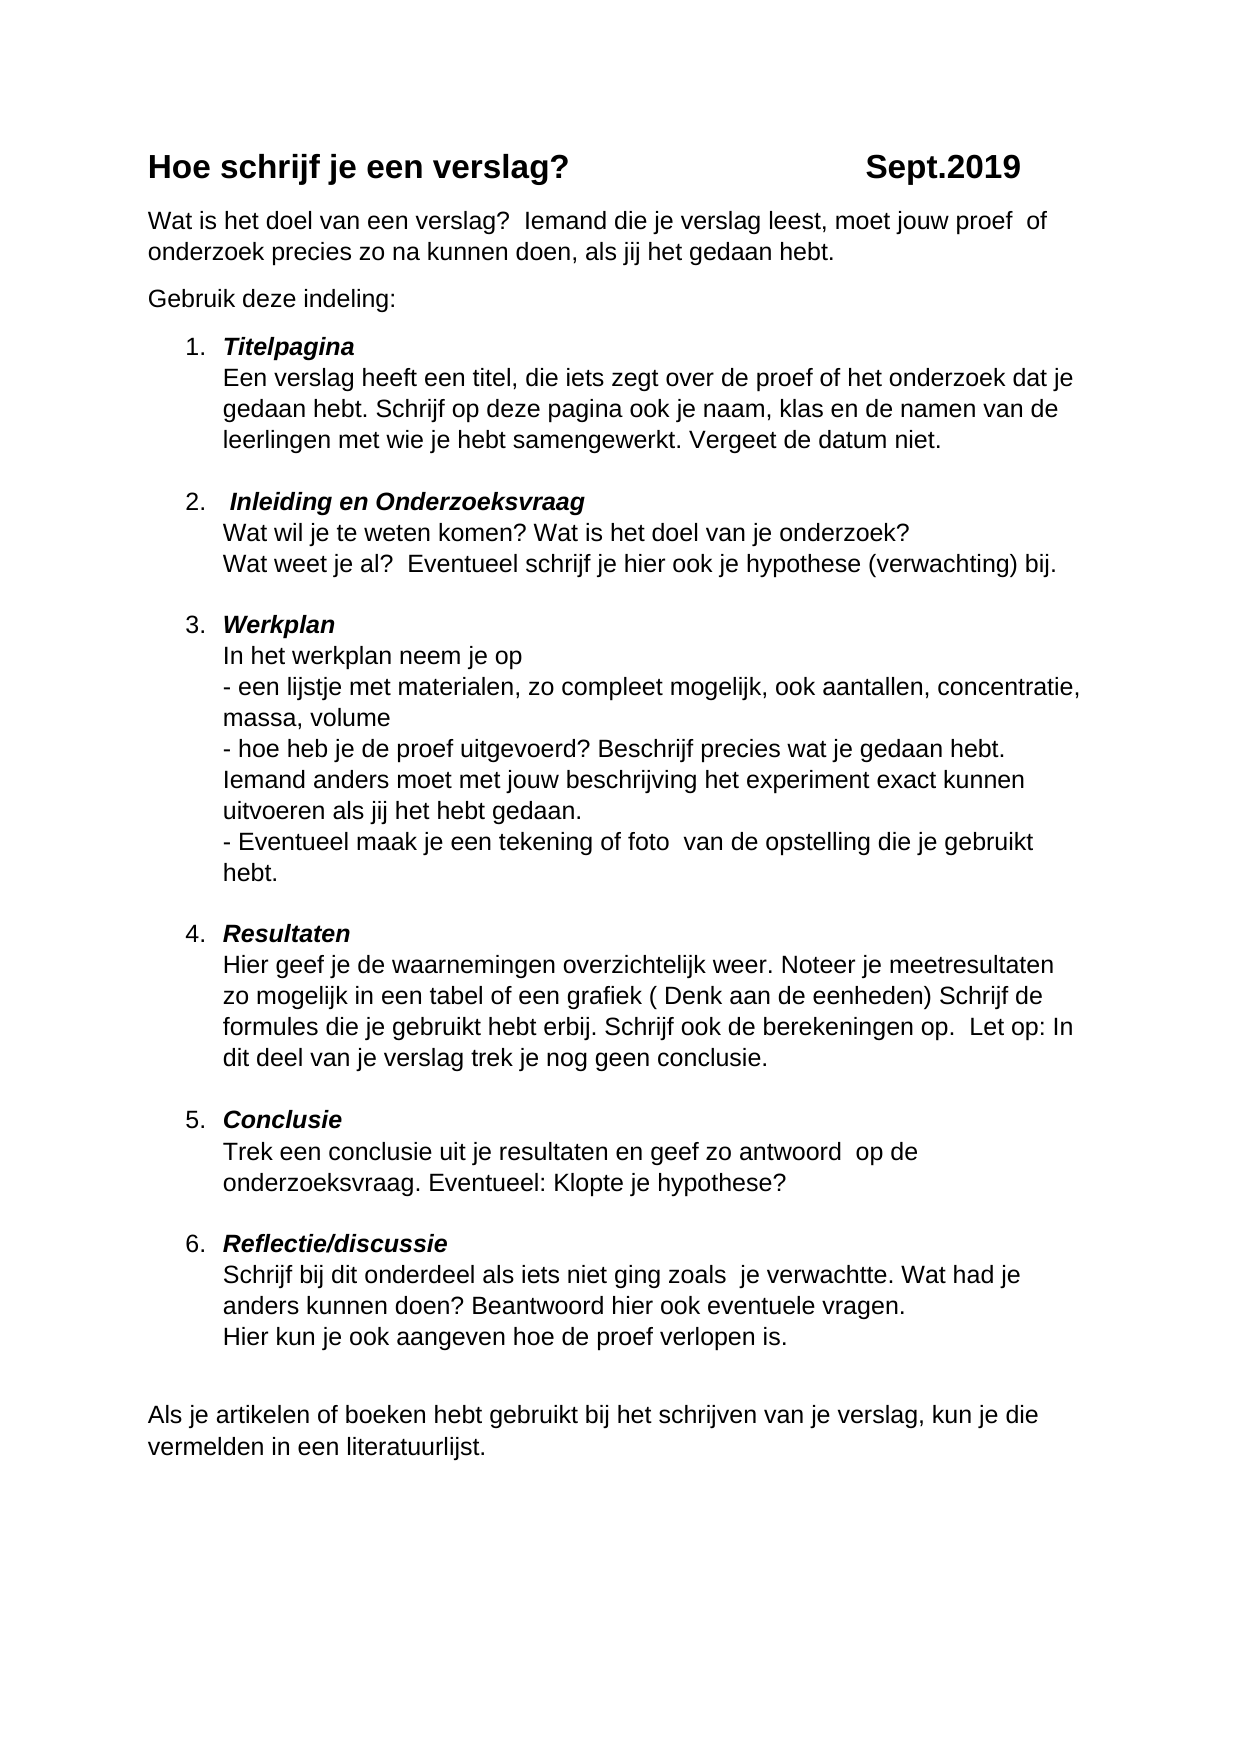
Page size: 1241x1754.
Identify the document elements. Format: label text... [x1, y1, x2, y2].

list Reflectie/discussie Schrijf bij dit onderdeel als iets niet ging zoals je verwachtte. Wat had je anders kunnen doen? Beantwoord hier ook eventuele vragen. Hier kun je ook aangeven hoe de proef verlopen is. [185, 1229, 1093, 1351]
text Hoe schrijf je een verslag? Sept.2019 [148, 148, 1093, 186]
text Wat is het doel van een verslag? Iemand die je verslag leest, moet jouw proef of onderzoek precies zo na kunnen doen, als jij het gedaan hebt. [148, 206, 1093, 266]
list Conclusie Trek een conclusie uit je resultaten en geef zo antwoord op de onderzoeksvraag. Eventueel: Klopte je hypothese? [185, 1105, 1093, 1226]
list Resultaten Hier geef je de waarnemingen overzichtelijk weer. Noteer je meetresultaten zo mogelijk in een tabel of een grafiek ( Denk aan de eenheden) Schrijf de formules die je gebruikt hebt erbij. Schrijf ook de berekeningen op. Let op: In dit deel van je verslag trek je nog geen conclusie. [185, 919, 1093, 1072]
list Titelpagina Een verslag heeft een titel, die iets zegt over de proef of het onderzoek dat je gedaan hebt. Schrijf op deze pagina ook je naam, klas en de namen van de leerlingen met wie je hebt samengewerkt. Vergeet de datum niet. [185, 332, 1093, 484]
list Inleiding en Onderzoeksvraag Wat wil je te weten komen? Wat is het doel van je onderzoek? Wat weet je al? Eventueel schrijf je hier ook je hypothese (verwachting) bij. [185, 486, 1093, 607]
list Werkplan In het werkplan neem je op - een lijstje met materialen, zo compleet mogelijk, ook aantallen, concentratie, massa, volume - hoe heb je de proef uitgevoerd? Beschrijf precies wat je gedaan hebt. Iemand anders moet met jouw beschrijving het experiment exact kunnen uitvoeren als jij het hebt gedaan. - Eventueel maak je een tekening of foto van de opstelling die je gebruikt hebt. [185, 610, 1093, 917]
text Gebruik deze indeling: [148, 284, 1093, 313]
text Als je artikelen of boeken hebt gebruikt bij het schrijven van je verslag, kun je die vermelden in een literatuurlijst. [148, 1401, 1093, 1491]
